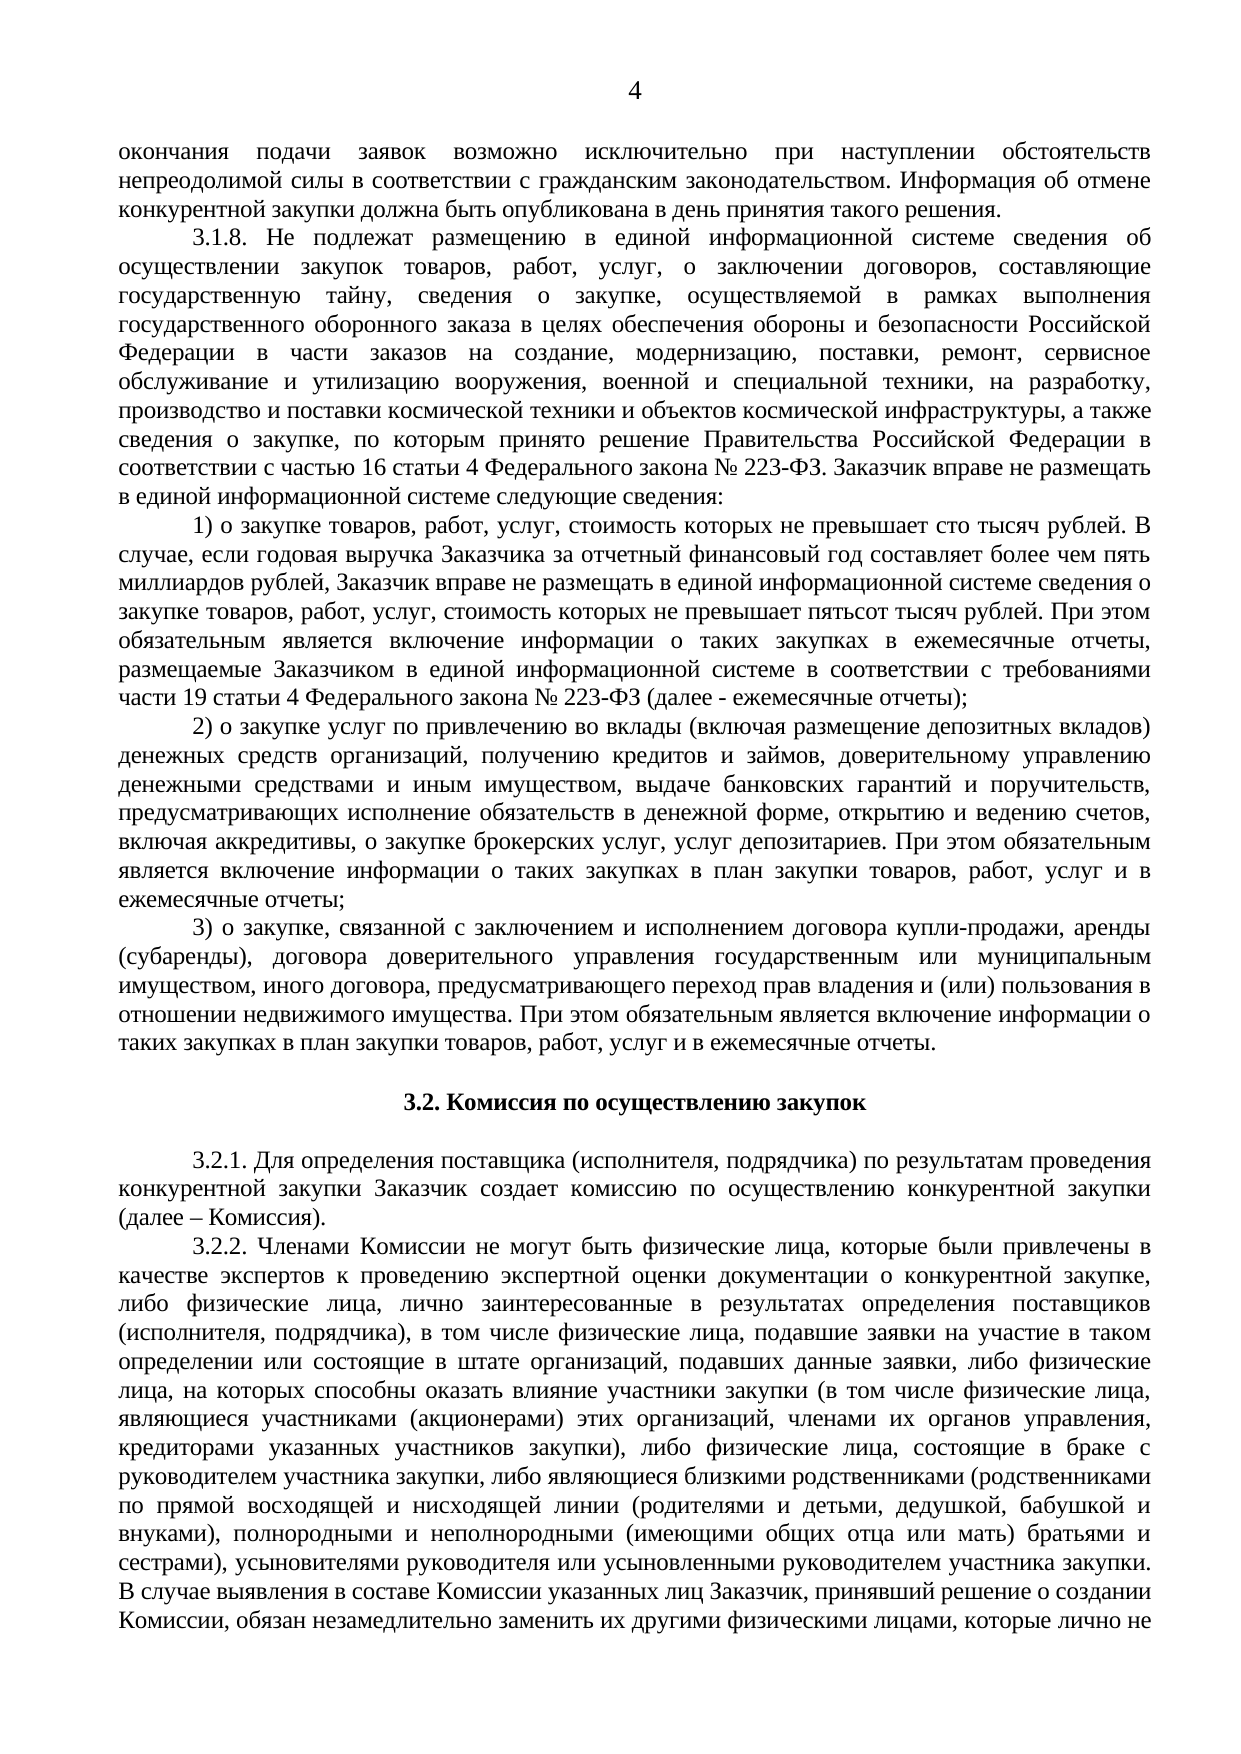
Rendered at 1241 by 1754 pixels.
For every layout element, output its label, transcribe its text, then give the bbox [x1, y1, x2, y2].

text 1) о закупке товаров, работ, услуг, стоимость которых не превышает сто тысяч рублей. В случае, если годовая выручка Заказчика за отчетный финансовый год составляет более чем пять миллиардов рублей, Заказчик вправе не размещать в единой информационной системе сведения о закупке товаров, работ, услуг, стоимость которых не превышает пятьсот тысяч рублей. При этом обязательным является включение информации о таких закупках в ежемесячные отчеты, размещаемые Заказчиком в единой информационной системе в соответствии с требованиями части 19 статьи 4 Федерального закона № 223-ФЗ (далее - ежемесячные отчеты); [118, 510, 1152, 711]
text 3.1.8. Не подлежат размещению в единой информационной системе сведения об осуществлении закупок товаров, работ, услуг, о заключении договоров, составляющие государственную тайну, сведения о закупке, осуществляемой в рамках выполнения государственного оборонного заказа в целях обеспечения обороны и безопасности Российской Федерации в части заказов на создание, модернизацию, поставки, ремонт, сервисное обслуживание и утилизацию вооружения, военной и специальной техники, на разработку, производство и поставки космической техники и объектов космической инфраструктуры, а также сведения о закупке, по которым принято решение Правительства Российской Федерации в соответствии с частью 16 статьи 4 Федерального закона № 223-ФЗ. Заказчик вправе не размещать в единой информационной системе следующие сведения: [118, 222, 1152, 510]
text 3.2. Комиссия по осуществлению закупок [118, 1087, 1152, 1116]
text 3) о закупке, связанной с заключением и исполнением договора купли-продажи, аренды (субаренды), договора доверительного управления государственным или муниципальным имуществом, иного договора, предусматривающего переход прав владения и (или) пользования в отношении недвижимого имущества. При этом обязательным является включение информации о таких закупках в план закупки товаров, работ, услуг и в ежемесячные отчеты. [118, 912, 1152, 1056]
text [118, 136, 1152, 222]
text 3.2.1. Для определения поставщика (исполнителя, подрядчика) по результатам проведения конкурентной закупки Заказчик создает комиссию по осуществлению конкурентной закупки (далее – Комиссия). [118, 1145, 1152, 1231]
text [118, 1231, 1152, 1633]
text 2) о закупке услуг по привлечению во вклады (включая размещение депозитных вкладов) денежных средств организаций, получению кредитов и займов, доверительному управлению денежными средствами и иным имуществом, выдаче банковских гарантий и поручительств, предусматривающих исполнение обязательств в денежной форме, открытию и ведению счетов, включая аккредитивы, о закупке брокерских услуг, услуг депозитариев. При этом обязательным является включение информации о таких закупках в план закупки товаров, работ, услуг и в ежемесячные отчеты; [118, 711, 1152, 912]
